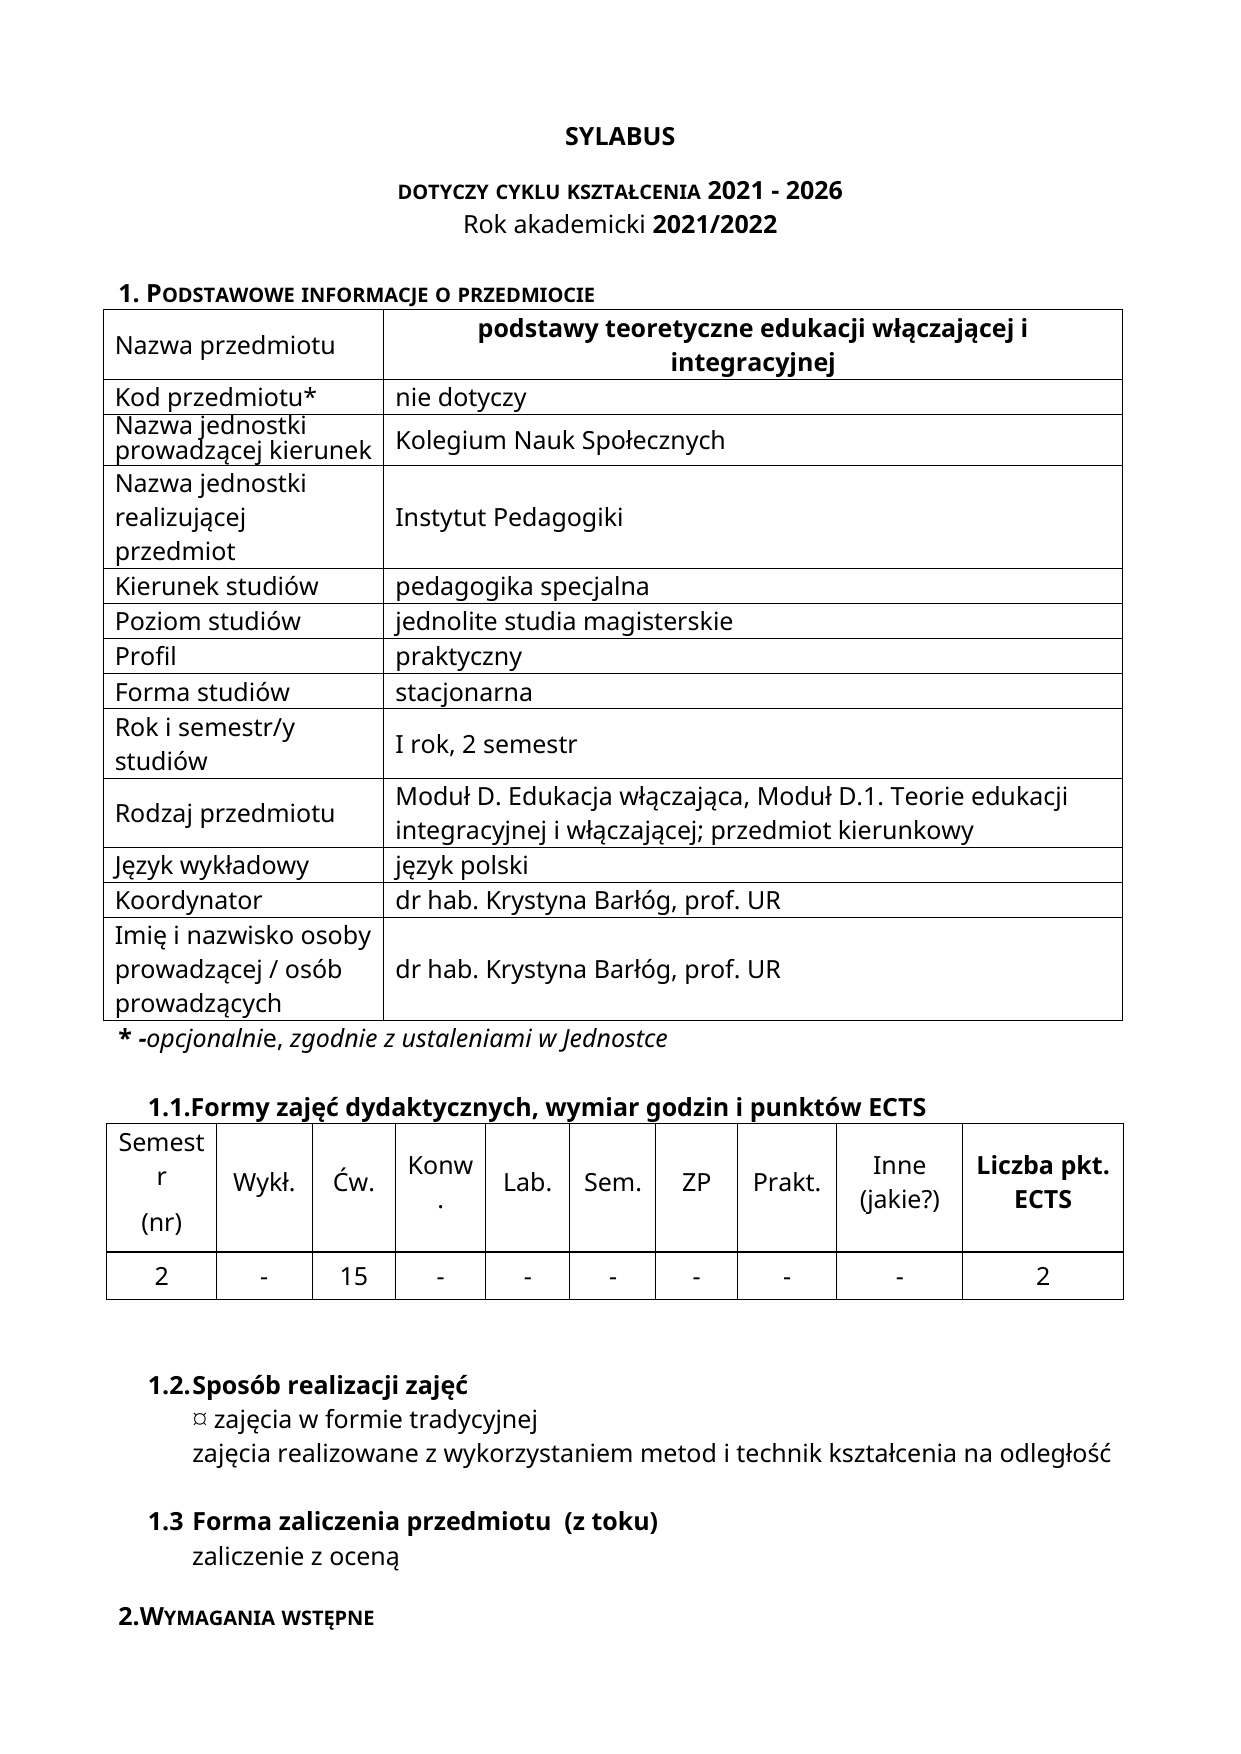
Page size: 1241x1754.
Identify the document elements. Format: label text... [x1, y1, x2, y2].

table_cell Imię i nazwisko osoby prowadzącej / osób prowadzących [104, 918, 383, 1020]
table_cell jednolite studia magisterskie [384, 604, 1122, 638]
text * -opcjonalnie, zgodnie z ustaleniami w Jednostce [118, 1021, 1122, 1055]
table_cell - [486, 1253, 569, 1299]
table_header Semestr (nr) [107, 1124, 216, 1251]
table_cell dr hab. Krystyna Barłóg, prof. UR [384, 918, 1122, 1020]
text zaliczenie z oceną [118, 1538, 1122, 1572]
text 1.3 Forma zaliczenia przedmiotu (z toku) [148, 1504, 1122, 1538]
table_cell dr hab. Krystyna Barłóg, prof. UR [384, 883, 1122, 917]
table_header Nazwa przedmiotu [104, 310, 383, 378]
table_cell nie dotyczy [384, 380, 1122, 413]
table_cell pedagogika specjalna [384, 569, 1122, 603]
table_header ZP [656, 1124, 737, 1251]
table_cell 2 [963, 1253, 1123, 1299]
table_cell Forma studiów [104, 674, 383, 708]
table_cell stacjonarna [384, 674, 1122, 708]
table_cell - [837, 1253, 962, 1299]
text 1. Podstawowe informacje o przedmiocie [118, 275, 1122, 309]
text SYLABUS [118, 118, 1122, 152]
table_header Liczba pkt. ECTS [963, 1124, 1123, 1251]
table_cell - [656, 1253, 737, 1299]
table_cell - [738, 1253, 836, 1299]
table_header Inne (jakie?) [837, 1124, 962, 1251]
table_header Konw. [396, 1124, 485, 1251]
text zajęcia w formie tradycyjnej [192, 1402, 1122, 1436]
text 1.1.Formy zajęć dydaktycznych, wymiar godzin i punktów ECTS [148, 1089, 1122, 1123]
table_cell Profil [104, 639, 383, 673]
table_cell język polski [384, 848, 1122, 882]
table_cell Instytut Pedagogiki [384, 466, 1122, 568]
table_cell 2 [107, 1253, 216, 1299]
text dotyczy cyklu kształcenia 2021 - 2026 [118, 173, 1122, 207]
table_cell I rok, 2 semestr [384, 709, 1122, 777]
text 2.Wymagania wstępne [118, 1598, 1122, 1632]
text 1.2. Sposób realizacji zajęć [148, 1368, 1122, 1402]
table_cell Rodzaj przedmiotu [104, 779, 383, 847]
table_cell - [396, 1253, 485, 1299]
text zajęcia realizowane z wykorzystaniem metod i technik kształcenia na odległość [192, 1436, 1122, 1470]
table_header podstawy teoretyczne edukacji włączającej i integracyjnej [384, 310, 1122, 378]
table_cell 15 [313, 1253, 395, 1299]
table_cell praktyczny [384, 639, 1122, 673]
table_cell Kolegium Nauk Społecznych [384, 415, 1122, 464]
table_cell Rok i semestr/y studiów [104, 709, 383, 777]
text Rok akademicki 2021/2022 [118, 207, 1122, 241]
table_cell Język wykładowy [104, 848, 383, 882]
table_header Sem. [570, 1124, 655, 1251]
table_cell Koordynator [104, 883, 383, 917]
table_header Lab. [486, 1124, 569, 1251]
table_cell - [570, 1253, 655, 1299]
table_cell Poziom studiów [104, 604, 383, 638]
table_cell Nazwa jednostki prowadzącej kierunek [104, 415, 383, 464]
table_cell Moduł D. Edukacja włączająca, Moduł D.1. Teorie edukacji integracyjnej i włączającej; przedmiot kierunkowy [384, 779, 1122, 847]
table_cell Nazwa jednostki realizującej przedmiot [104, 466, 383, 568]
table_cell - [217, 1253, 312, 1299]
table_cell Kod przedmiotu* [104, 380, 383, 413]
table_header Wykł. [217, 1124, 312, 1251]
table_cell Kierunek studiów [104, 569, 383, 603]
table_header Prakt. [738, 1124, 836, 1251]
table_header Ćw. [313, 1124, 395, 1251]
